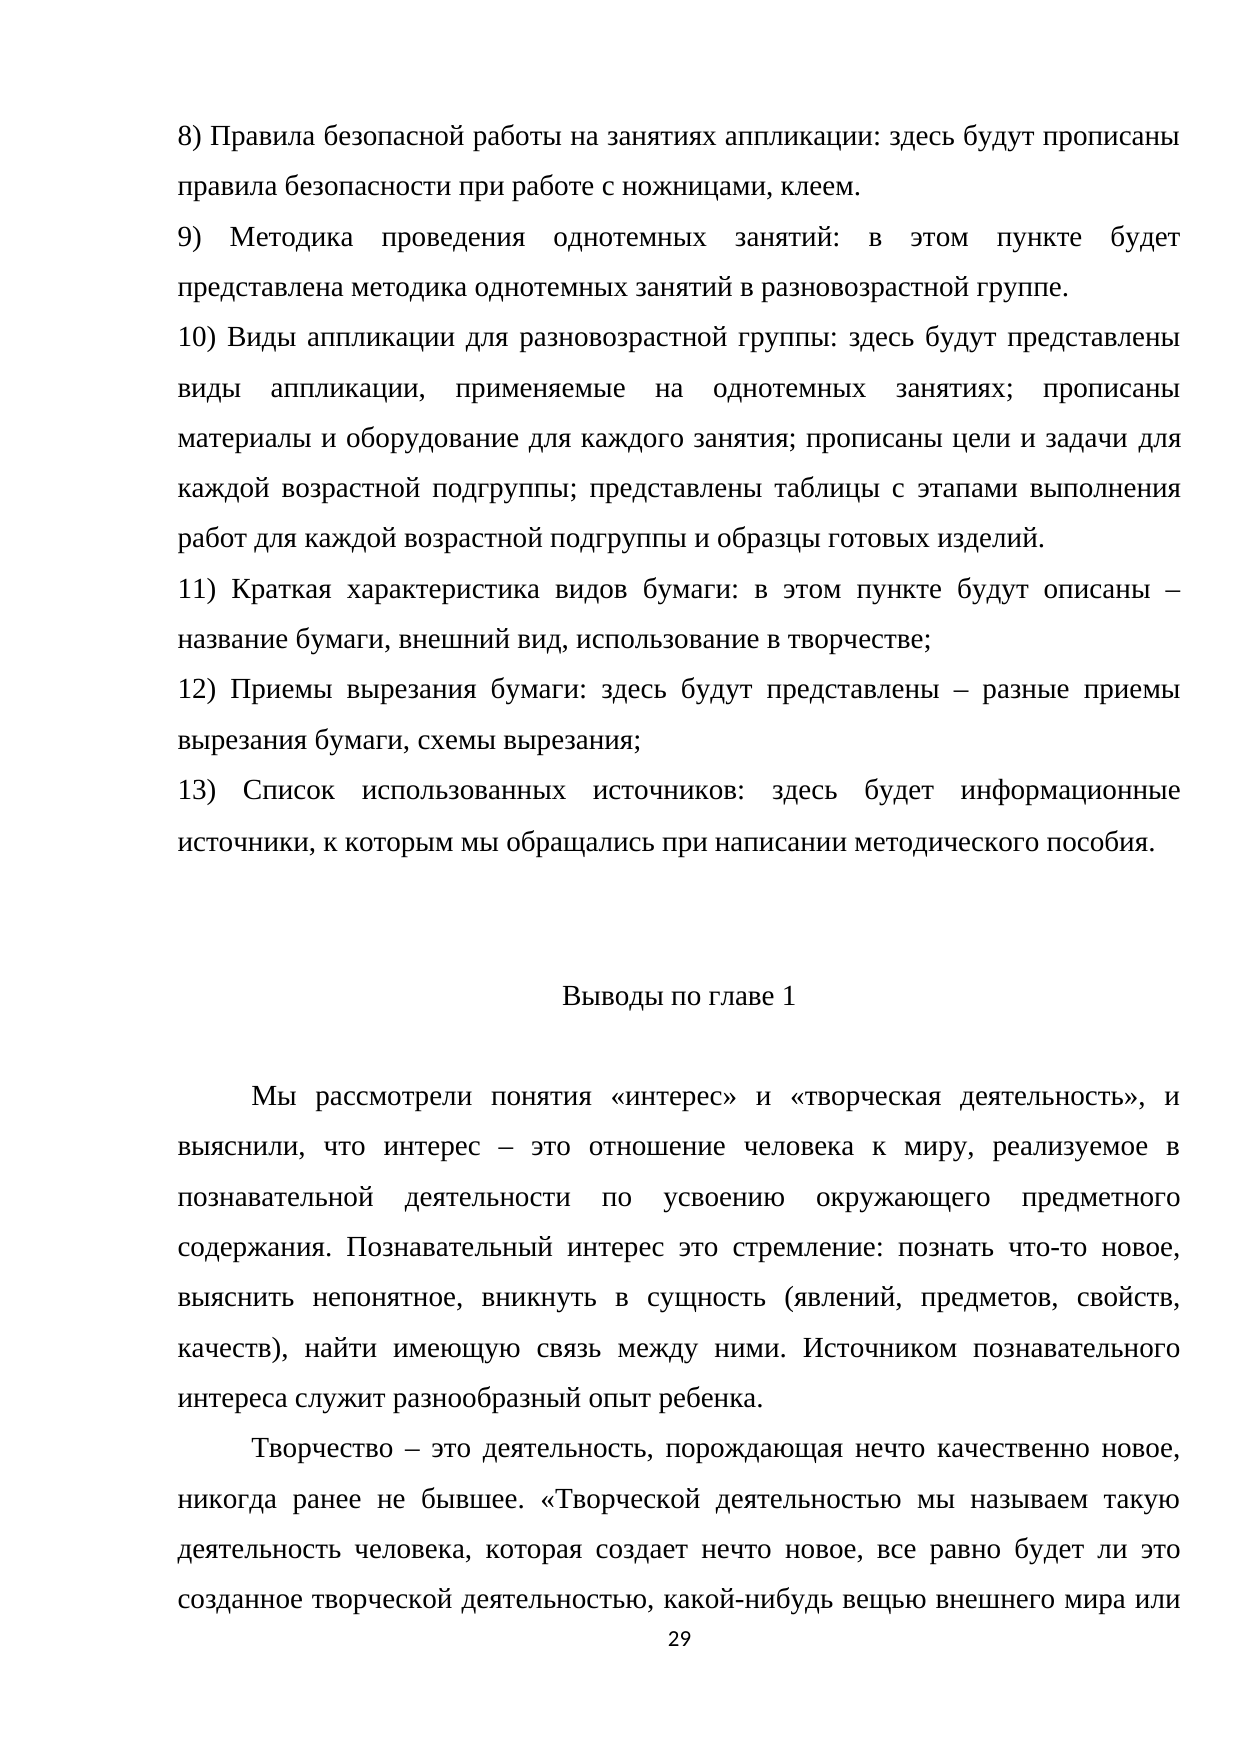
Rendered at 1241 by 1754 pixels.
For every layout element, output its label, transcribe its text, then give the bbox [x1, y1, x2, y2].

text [177, 1430, 1181, 1615]
text 12) Приемы вырезания бумаги: здесь будут представлены – разные приемы вырезания бумаги, схемы вырезания; [177, 705, 1181, 755]
text 13) Список использованных источников: здесь будет информационные источники, к которым мы обращались при написании методического пособия. [177, 772, 1181, 859]
text 10) Виды аппликации для разновозрастной группы: здесь будут представлены виды аппликации, применяемые на однотемных занятиях; прописаны материалы и оборудование для каждого занятия; прописаны цели и задачи для каждой возрастной подгруппы; представлены таблицы с этапами выполнения работ для каждой возрастной подгруппы и образцы готовых изделий. [177, 319, 1181, 554]
text 8) Правила безопасной работы на занятиях аппликации: здесь будут прописаны правила безопасности при работе с ножницами, клеем. [177, 118, 1181, 202]
text Выводы по главе 1 [177, 978, 1181, 1011]
text 11) Краткая характеристика видов бумаги: в этом пункте будут описаны – название бумаги, внешний вид, использование в творчестве; [177, 571, 1181, 655]
text Мы рассмотрели понятия «интерес» и «творческая деятельность», и выяснили, что интерес – это отношение человека к миру, реализуемое в познавательной деятельности по усвоению окружающего предметного содержания. Познавательный интерес это стремление: познать что-то новое, выяснить непонятное, вникнуть в сущность (явлений, предметов, свойств, качеств), найти имеющую связь между ними. Источником познавательного интереса служит разнообразный опыт ребенка. [177, 1078, 1181, 1414]
text 9) Методика проведения однотемных занятий: в этом пункте будет представлена методика однотемных занятий в разновозрастной группе. [177, 219, 1181, 303]
